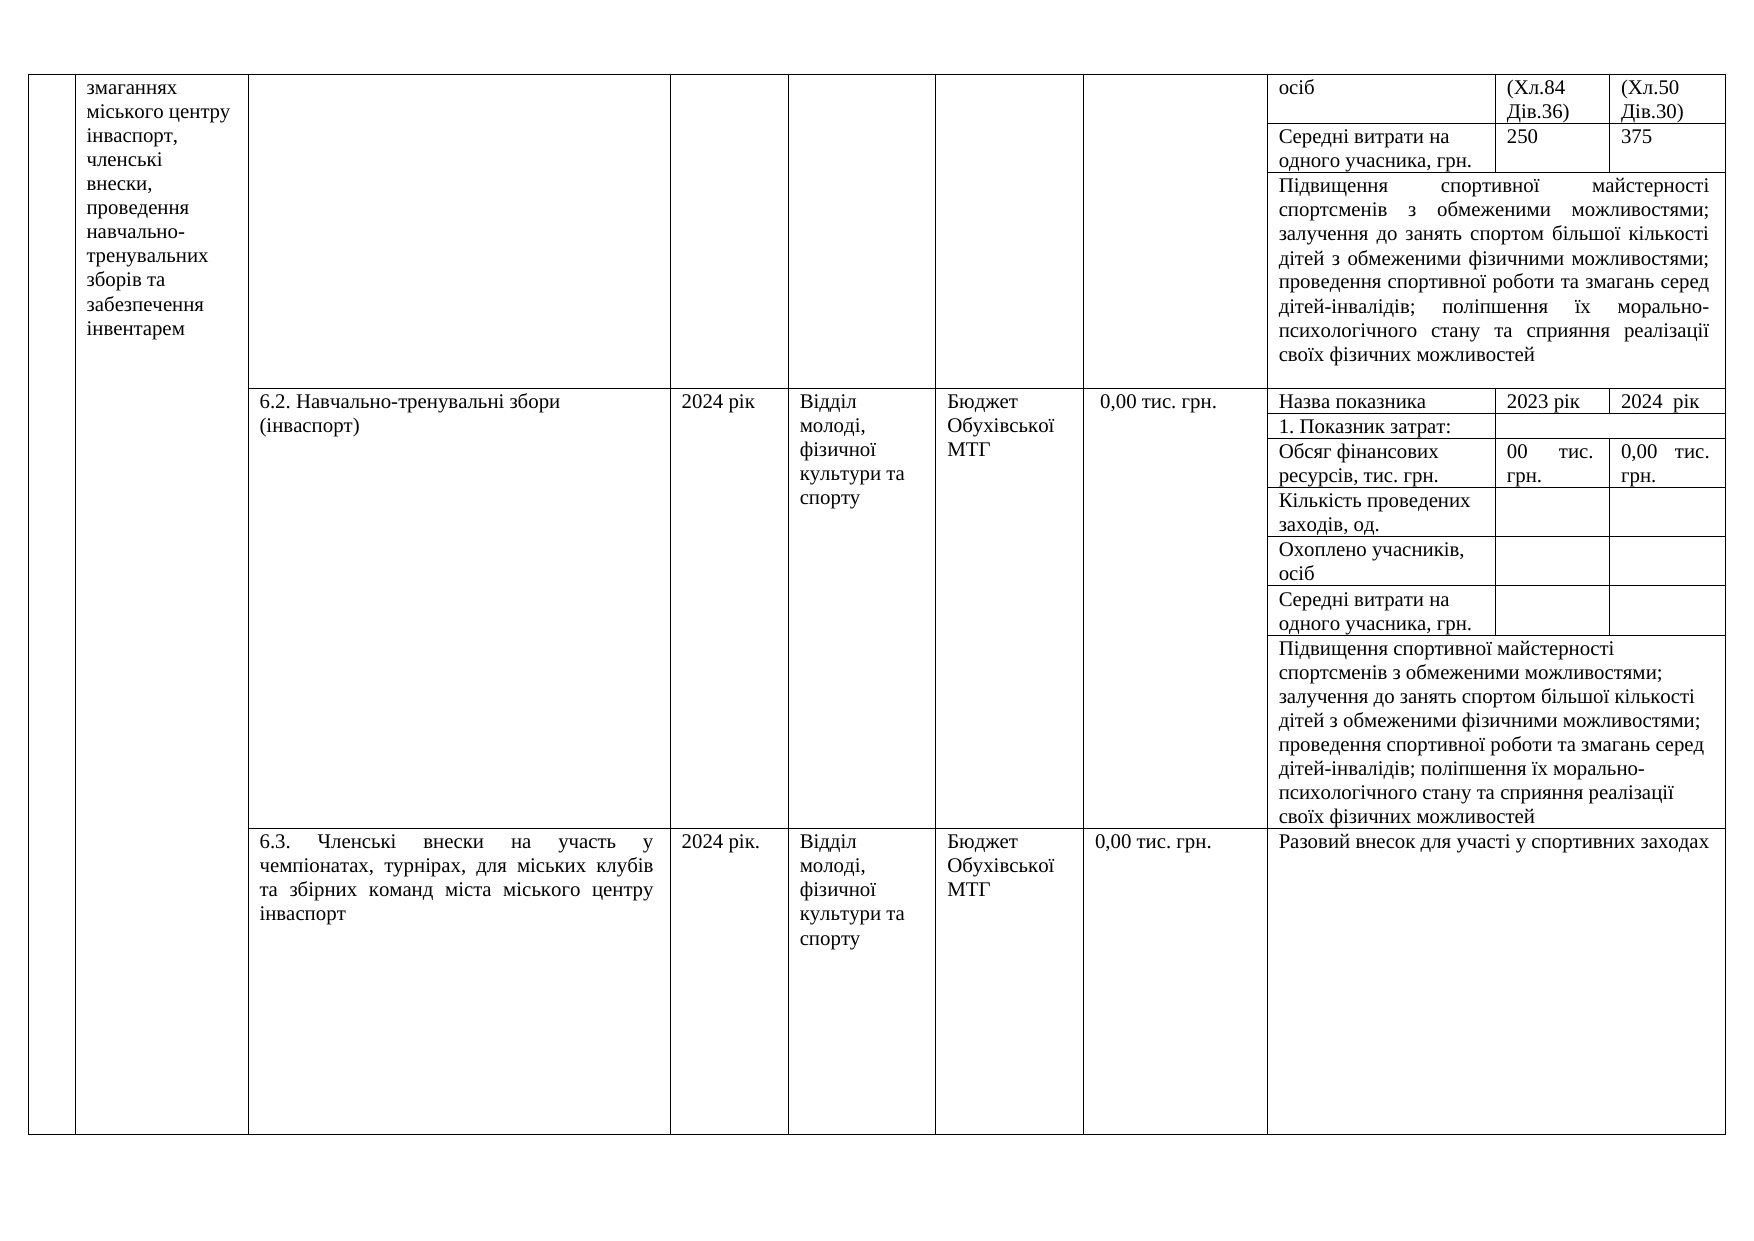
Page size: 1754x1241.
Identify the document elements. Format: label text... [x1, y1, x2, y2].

table_cell [1496, 586, 1609, 634]
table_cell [789, 829, 935, 1134]
table_cell Середні витрати на одного учасника, грн. [1268, 586, 1495, 634]
table_cell 6.2. Навчально-тренувальні збори (інваспорт) [249, 389, 670, 828]
table_cell Середні витрати на одного учасника, грн. [1268, 124, 1495, 172]
table_cell [1610, 586, 1725, 634]
table_cell 0,00 тис. грн. [1084, 389, 1267, 828]
table_cell 250 [1496, 124, 1609, 172]
table_cell Обсяг фінансових ресурсів, тис. грн. [1268, 439, 1495, 487]
table_cell [1496, 414, 1725, 438]
table_cell 80 (Хл.50 Дів.30) [1610, 75, 1725, 123]
table_cell 375 [1610, 124, 1725, 172]
table_cell Відділ молоді, фізичної культури та спорту [789, 389, 935, 828]
table_cell 2024 рік [1610, 389, 1725, 413]
table_cell [1610, 537, 1725, 585]
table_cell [936, 829, 1083, 1134]
table_cell 2023 рік [1496, 389, 1609, 413]
table_cell Підвищення спортивної майстерності спортсменів з обмеженими можливостями; залучення до занять спортом більшої кількості дітей з обмеженими фізичними можливостями; проведення спортивної роботи та змагань серед дітей-інвалідів; поліпшення їх морально-психологічного стану та сприяння реалізації своїх фізичних можливостей [1268, 636, 1725, 828]
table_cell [249, 829, 670, 1134]
table_cell Назва показника [1268, 389, 1495, 413]
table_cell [1268, 75, 1495, 123]
table_cell [1496, 488, 1609, 536]
table_cell [1610, 488, 1725, 536]
table_cell Охоплено учасників, осіб [1268, 537, 1495, 585]
table_cell 0,00 тис. грн. [1084, 829, 1267, 1134]
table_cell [1268, 829, 1725, 1134]
table_cell Кількість проведених заходів, од. [1268, 488, 1495, 536]
table_cell 1. Показник затрат: [1268, 414, 1495, 438]
table_cell Підвищення спортивної майстерності спортсменів з обмеженими можливостями; залучення до занять спортом більшої кількості дітей з обмеженими фізичними можливостями; проведення спортивної роботи та змагань серед дітей-інвалідів; поліпшення їх морально-психологічного стану та сприяння реалізації своїх фізичних можливостей [1268, 173, 1725, 388]
table_cell 0,00 тис. грн. [1610, 439, 1725, 487]
table_cell [1496, 537, 1609, 585]
table_cell 120 (Хл.84 Дів.36) [1496, 75, 1609, 123]
table_cell 2024 рік. [671, 829, 788, 1134]
table_cell Бюджет Обухівської МТГ [936, 389, 1083, 828]
table_cell 2024 рік [671, 389, 788, 828]
table_cell 00 тис. грн. [1496, 439, 1609, 487]
